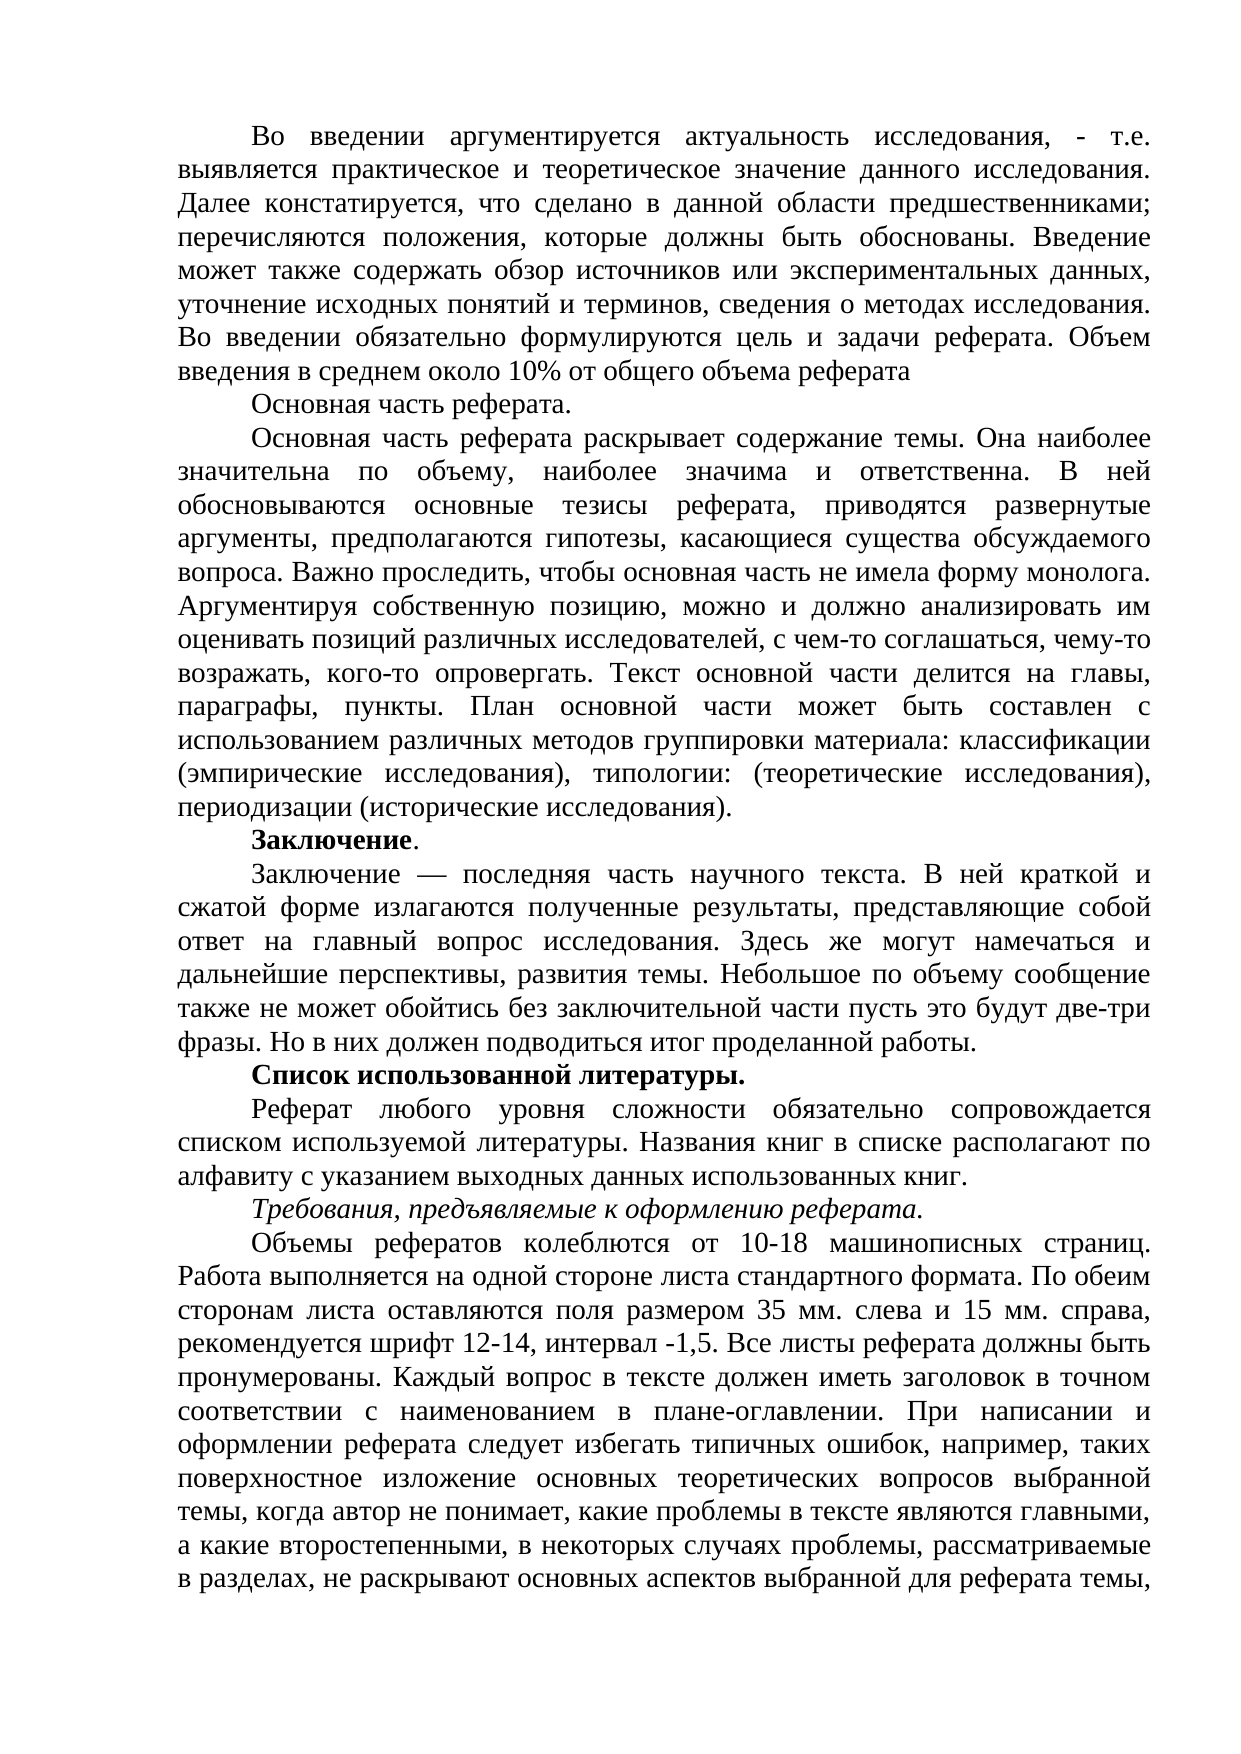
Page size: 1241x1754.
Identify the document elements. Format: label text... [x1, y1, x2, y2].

text Список использованной литературы. [177, 1057, 1152, 1091]
text Заключение. [177, 822, 1152, 856]
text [177, 1225, 1152, 1594]
text Во введении аргументируется актуальность исследования, - т.е. выявляется практическое и теоретическое значение данного исследования. Далее констатируется, что сделано в данной области предшественниками; перечисляются положения, которые должны быть обоснованы. Введение может также содержать обзор источников или экспериментальных данных, уточнение исходных понятий и терминов, сведения о методах исследования. Во введении обязательно формулируются цель и задачи реферата. Объем введения в среднем около 10% от общего объема реферата [177, 118, 1152, 386]
text Заключение — последняя часть научного текста. В ней краткой и сжатой форме излагаются полученные результаты, представляющие собой ответ на главный вопрос исследования. Здесь же могут намечаться и дальнейшие перспективы, развития темы. Небольшое по объему сообщение также не может обойтись без заключительной части пусть это будут две-три фразы. Но в них должен подводиться итог проделанной работы. [177, 856, 1152, 1057]
text Реферат любого уровня сложности обязательно сопровождается списком используемой литературы. Названия книг в списке располагают по алфавиту с указанием выходных данных использованных книг. [177, 1091, 1152, 1191]
text Основная часть реферата раскрывает содержание темы. Она наиболее значительна по объему, наиболее значима и ответственна. В ней обосновываются основные тезисы реферата, приводятся развернутые аргументы, предполагаются гипотезы, касающиеся существа обсуждаемого вопроса. Важно проследить, чтобы основная часть не имела форму монолога. Аргументируя собственную позицию, можно и должно анализировать им оценивать позиций различных исследователей, с чем-то соглашаться, чему-то возражать, кого-то опровергать. Текст основной части делится на главы, параграфы, пункты. План основной части может быть составлен с использованием различных методов группировки материала: классификации (эмпирические исследования), типологии: (теоретические исследования), периодизации (исторические исследования). [177, 420, 1152, 822]
text Основная часть реферата. [177, 386, 1152, 420]
text Требования, предъявляемые к оформлению реферата. [177, 1191, 1152, 1225]
